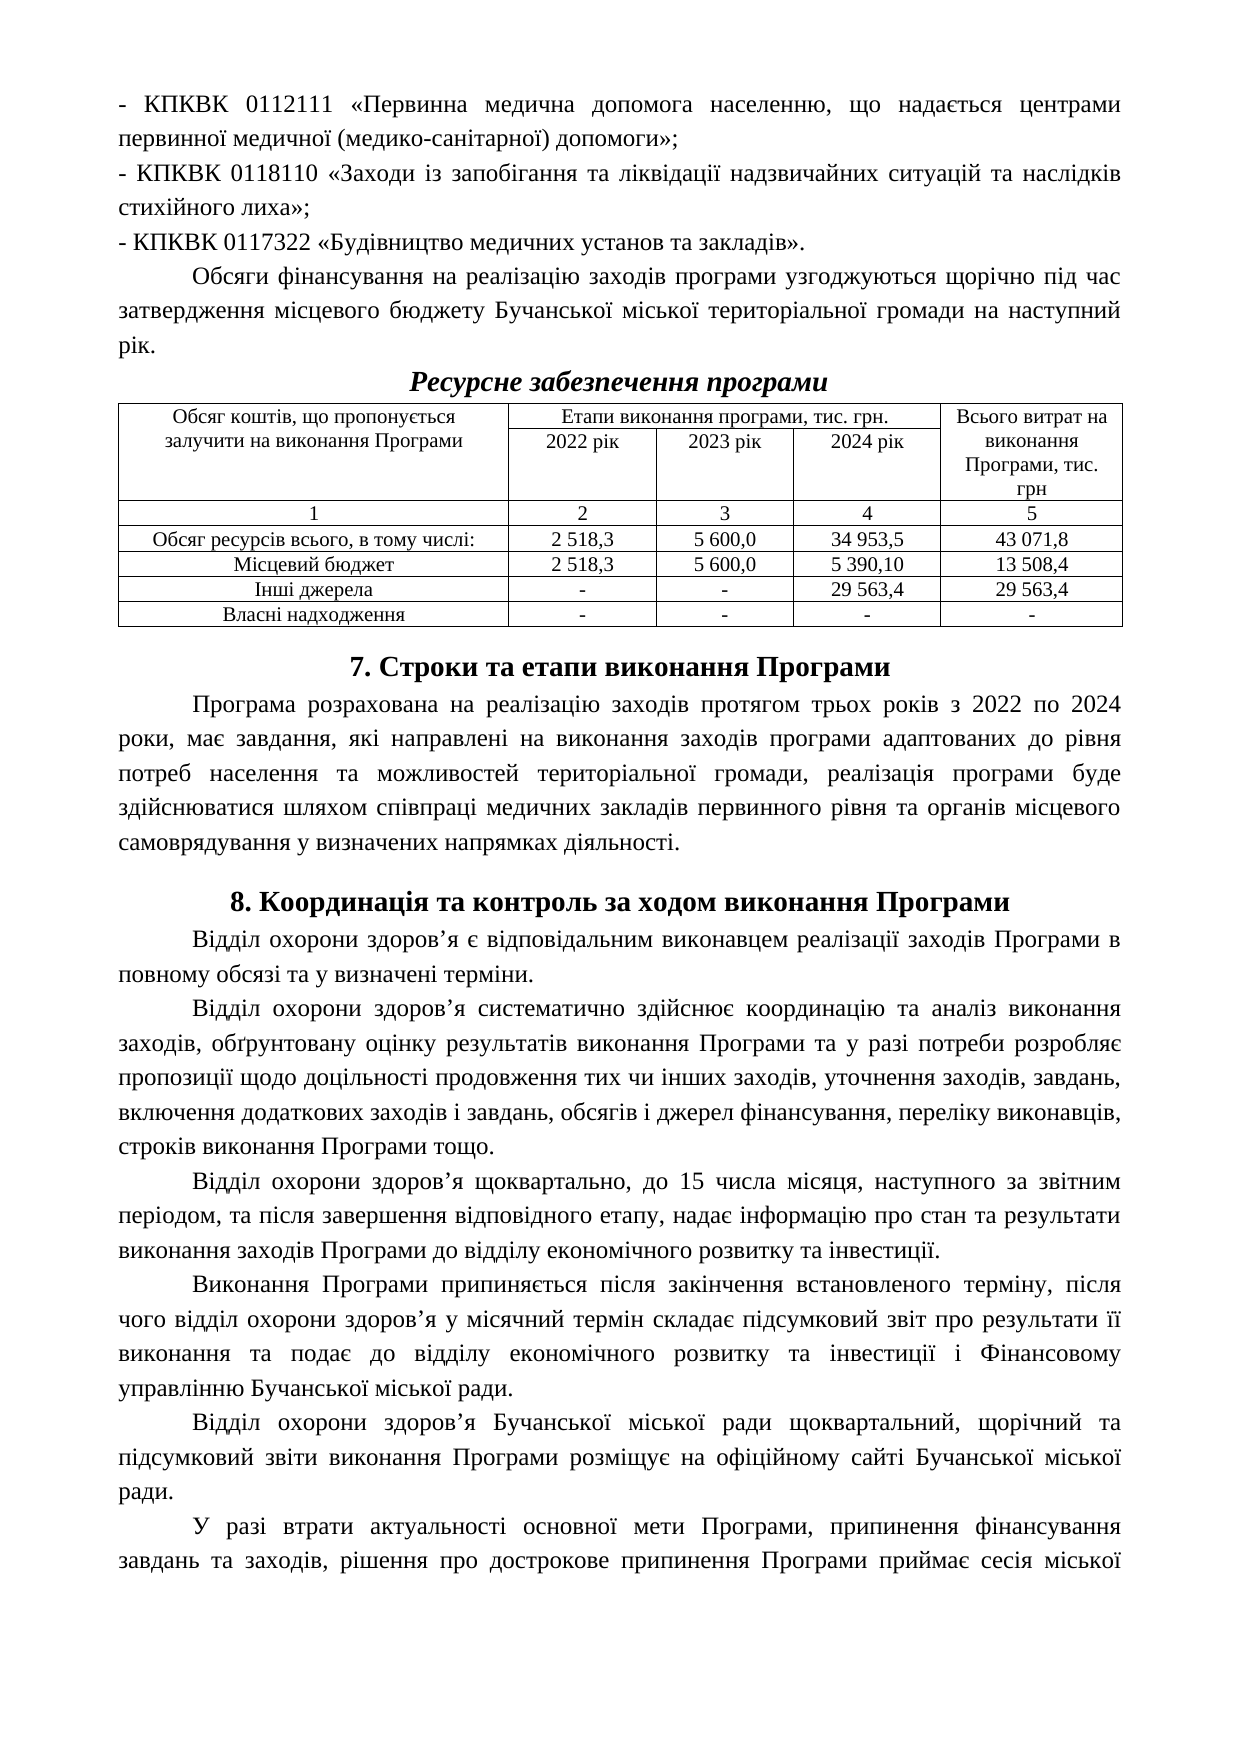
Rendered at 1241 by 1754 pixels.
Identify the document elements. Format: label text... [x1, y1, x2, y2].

table_cell 2024 рік [794, 429, 940, 500]
table_cell 13 508,4 [941, 552, 1122, 576]
table_cell 4 [794, 501, 940, 525]
table_cell 2022 рік [509, 429, 656, 500]
table_cell 5 [941, 501, 1122, 525]
table_cell 29 563,4 [794, 577, 940, 601]
table_cell 5 390,10 [794, 552, 940, 576]
text 8. Координація та контроль за ходом виконання Програми [118, 884, 1122, 918]
table_cell - [941, 602, 1122, 626]
text Ресурсне забезпечення програми [118, 364, 1122, 398]
text Відділ охорони здоров’я Бучанської міської ради щоквартальний, щорічний та підсумковий звіти виконання Програми розміщує на офіційному сайті Бучанської міської ради. [118, 1407, 1122, 1505]
text - КПКВК 0118110 «Заходи із запобігання та ліквідації надзвичайних ситуацій та наслідків стихійного лиха»; [118, 158, 1122, 221]
table_cell - [657, 602, 793, 626]
text Відділ охорони здоров’я є відповідальним виконавцем реалізації заходів Програми в повному обсязі та у визначені терміни. [118, 924, 1122, 988]
table_cell - [509, 577, 656, 601]
table_cell 43 071,8 [941, 526, 1122, 551]
table_header Обсяг коштів, що пропонується залучити на виконання Програми [119, 404, 508, 500]
table_cell Власні надходження [119, 602, 508, 626]
table_cell 2 [509, 501, 656, 525]
table_cell 3 [657, 501, 793, 525]
table_cell 2 518,3 [509, 526, 656, 551]
text Відділ охорони здоров’я щоквартально, до 15 числа місяця, наступного за звітним періодом, та після завершення відповідного етапу, надає інформацію про стан та результати виконання заходів Програми до відділу економічного розвитку та інвестиції. [118, 1166, 1122, 1264]
table_cell - [509, 602, 656, 626]
table_cell - [794, 602, 940, 626]
text Відділ охорони здоров’я систематично здійснює координацію та аналіз виконання заходів, обґрунтовану оцінку результатів виконання Програми та у разі потреби розробляє пропозиції щодо доцільності продовження тих чи інших заходів, уточнення заходів, завдань, включення додаткових заходів і завдань, обсягів і джерел фінансування, переліку виконавців, строків виконання Програми тощо. [118, 993, 1122, 1160]
text - КПКВК 0112111 «Первинна медична допомога населенню, що надається центрами первинної медичної (медико-санітарної) допомоги»; [118, 89, 1122, 152]
table_header Етапи виконання програми, тис. грн. [509, 404, 940, 428]
table_cell - [657, 577, 793, 601]
table_cell 34 953,5 [794, 526, 940, 551]
table_cell Місцевий бюджет [119, 552, 508, 576]
text - КПКВК 0117322 «Будівництво медичних установ та закладів». [118, 227, 1122, 255]
text Програма розрахована на реалізацію заходів протягом трьох років з 2022 по 2024 роки, має завдання, які направлені на виконання заходів програми адаптованих до рівня потреб населення та можливостей територіальної громади, реалізація програми буде здійснюватися шляхом співпраці медичних закладів первинного рівня та органів місцевого самоврядування у визначених напрямках діяльності. [118, 689, 1122, 856]
table_cell 1 [119, 501, 508, 525]
table_cell 29 563,4 [941, 577, 1122, 601]
table_cell 2 518,3 [509, 552, 656, 576]
text Обсяги фінансування на реалізацію заходів програми узгоджуються щорічно під час затвердження місцевого бюджету Бучанської міської територіальної громади на наступний рік. [118, 261, 1122, 359]
table_cell 2023 рік [657, 429, 793, 500]
table_cell 5 600,0 [657, 552, 793, 576]
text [118, 1511, 1122, 1574]
text 7. Строки та етапи виконання Програми [118, 649, 1122, 682]
text Виконання Програми припиняється після закінчення встановленого терміну, після чого відділ охорони здоров’я у місячний термін складає підсумковий звіт про результати її виконання та подає до відділу економічного розвитку та інвестиції і Фінансовому управлінню Бучанської міської ради. [118, 1269, 1122, 1402]
table_cell Інші джерела [119, 577, 508, 601]
table_cell 5 600,0 [657, 526, 793, 551]
table_header Всього витрат на виконання Програми, тис. грн [941, 404, 1122, 500]
table_cell Обсяг ресурсів всього, в тому числі: [119, 526, 508, 551]
